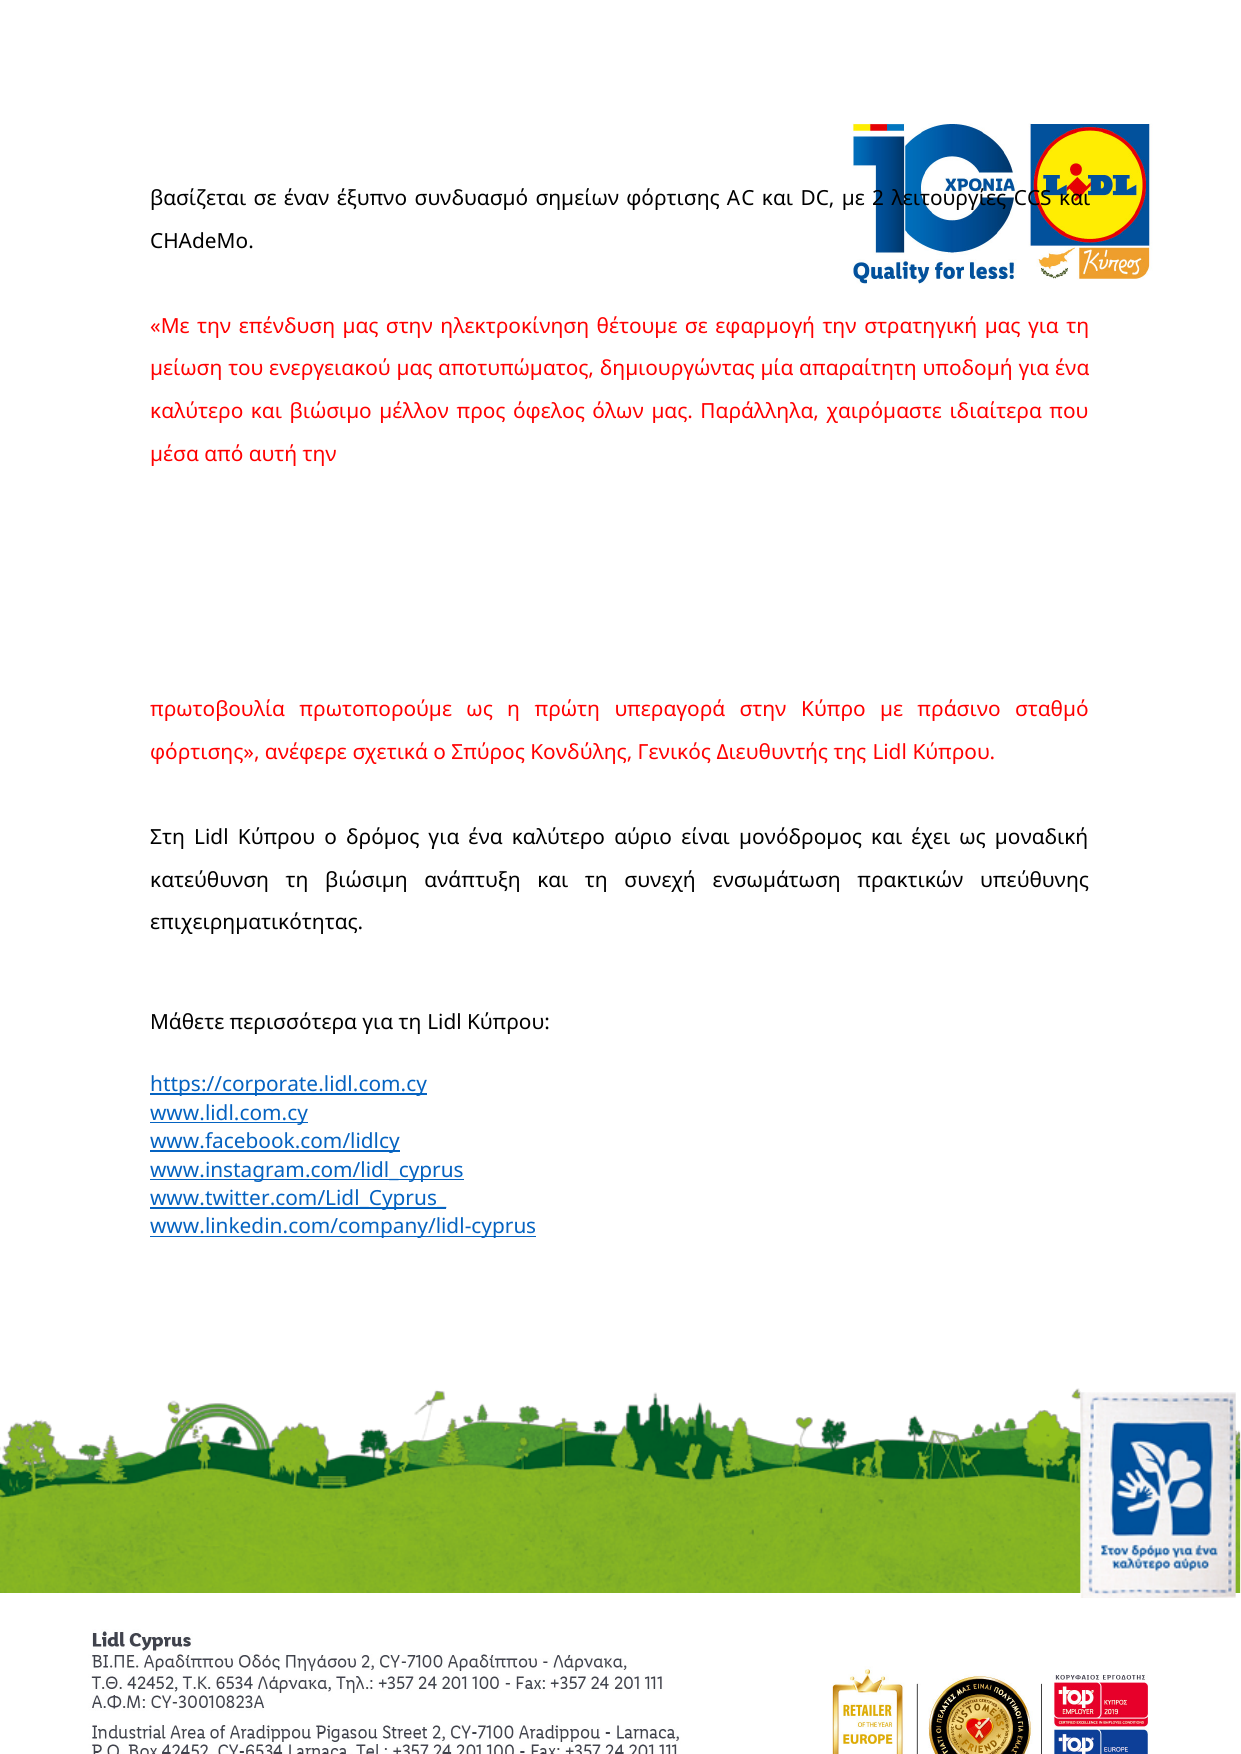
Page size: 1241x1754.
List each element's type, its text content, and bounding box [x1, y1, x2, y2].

text www.linkedin.com/company/lidl-cyprus [150, 1212, 1090, 1240]
text «Με την επένδυση μας στην ηλεκτροκίνηση θέτουμε σε εφαρμογή την στρατηγική μας για τη μείωση του ενεργειακού μας αποτυπώματος, δημιουργώντας μία απαραίτητη υποδομή για ένα καλύτερο και βιώσιμο μέλλον προς όφελος όλων μας. Παράλληλα, χαιρόμαστε ιδιαίτερα που μέσα από αυτή την [150, 311, 1090, 467]
text πρωτοβουλία πρωτοπορούμε ως η πρώτη υπεραγορά στην Κύπρο με πράσινο σταθμό φόρτισης», ανέφερε σχετικά ο Σπύρος Κονδύλης, Γενικός Διευθυντής της Lidl Κύπρου. [150, 694, 1090, 765]
text www.twitter.com/Lidl_Cyprus_ [150, 1183, 1090, 1212]
text www.facebook.com/lidlcy [150, 1126, 1090, 1155]
text https://corporate.lidl.com.cy [150, 1069, 1090, 1098]
text www.lidl.com.cy [150, 1098, 1090, 1126]
picture [0, 33, 1241, 1754]
text Στη Lidl Κύπρου ο δρόμος για ένα καλύτερο αύριο είναι μονόδρομος και έχει ως μοναδική κατεύθυνση τη βιώσιμη ανάπτυξη και τη συνεχή ενσωμάτωση πρακτικών υπεύθυνης επιχειρηματικότητας. [150, 822, 1090, 936]
text Η πρόσβαση στον σταθμό φόρτισης, που βρίσκεται στο χώρο στάθμευσης του νέου καταστήματος επί της οδού Αγίας Φυλάξεως, είναι ελεύθερη για όλους. Πελάτες και μη, θα μπορούν να φορτίζουν δωρεάν το όχημά τους κατά τις ώρες λειτουργίας του καταστήματος. Η ισχύς του συγκεκριμένου σταθμού (22kW) επιτρέπει την φόρτιση ενός οχήματος τη φορά, ενώ βασίζεται σε έναν έξυπνο συνδυασμό σημείων φόρτισης ΑC και DC, με 2 λειτουργίες CCS και CHAdeMo. [150, 183, 1090, 254]
text www.instagram.com/lidl_cyprus [150, 1155, 1090, 1183]
text Μάθετε περισσότερα για τη Lidl Κύπρου: [150, 1007, 1090, 1035]
